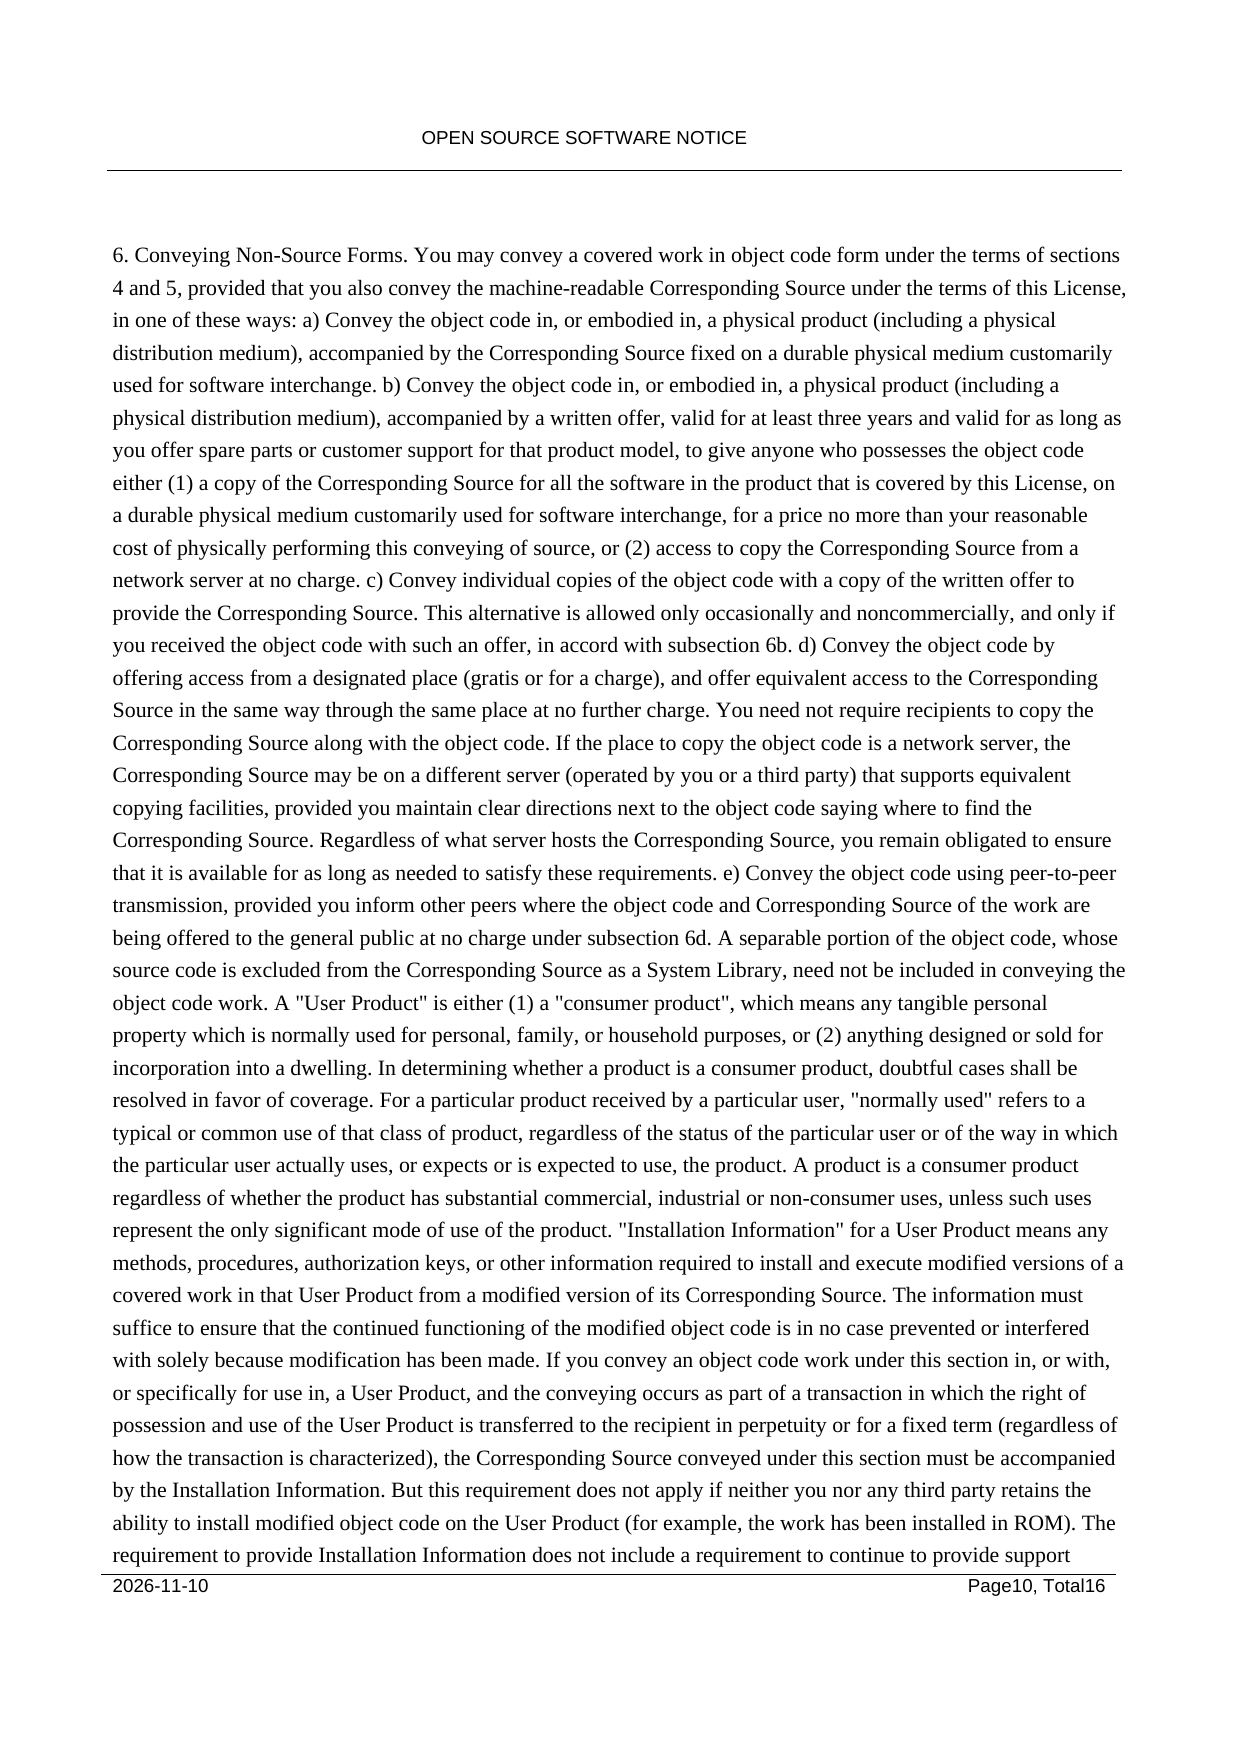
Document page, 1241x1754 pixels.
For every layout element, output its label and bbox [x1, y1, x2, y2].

text [112, 206, 1128, 1571]
